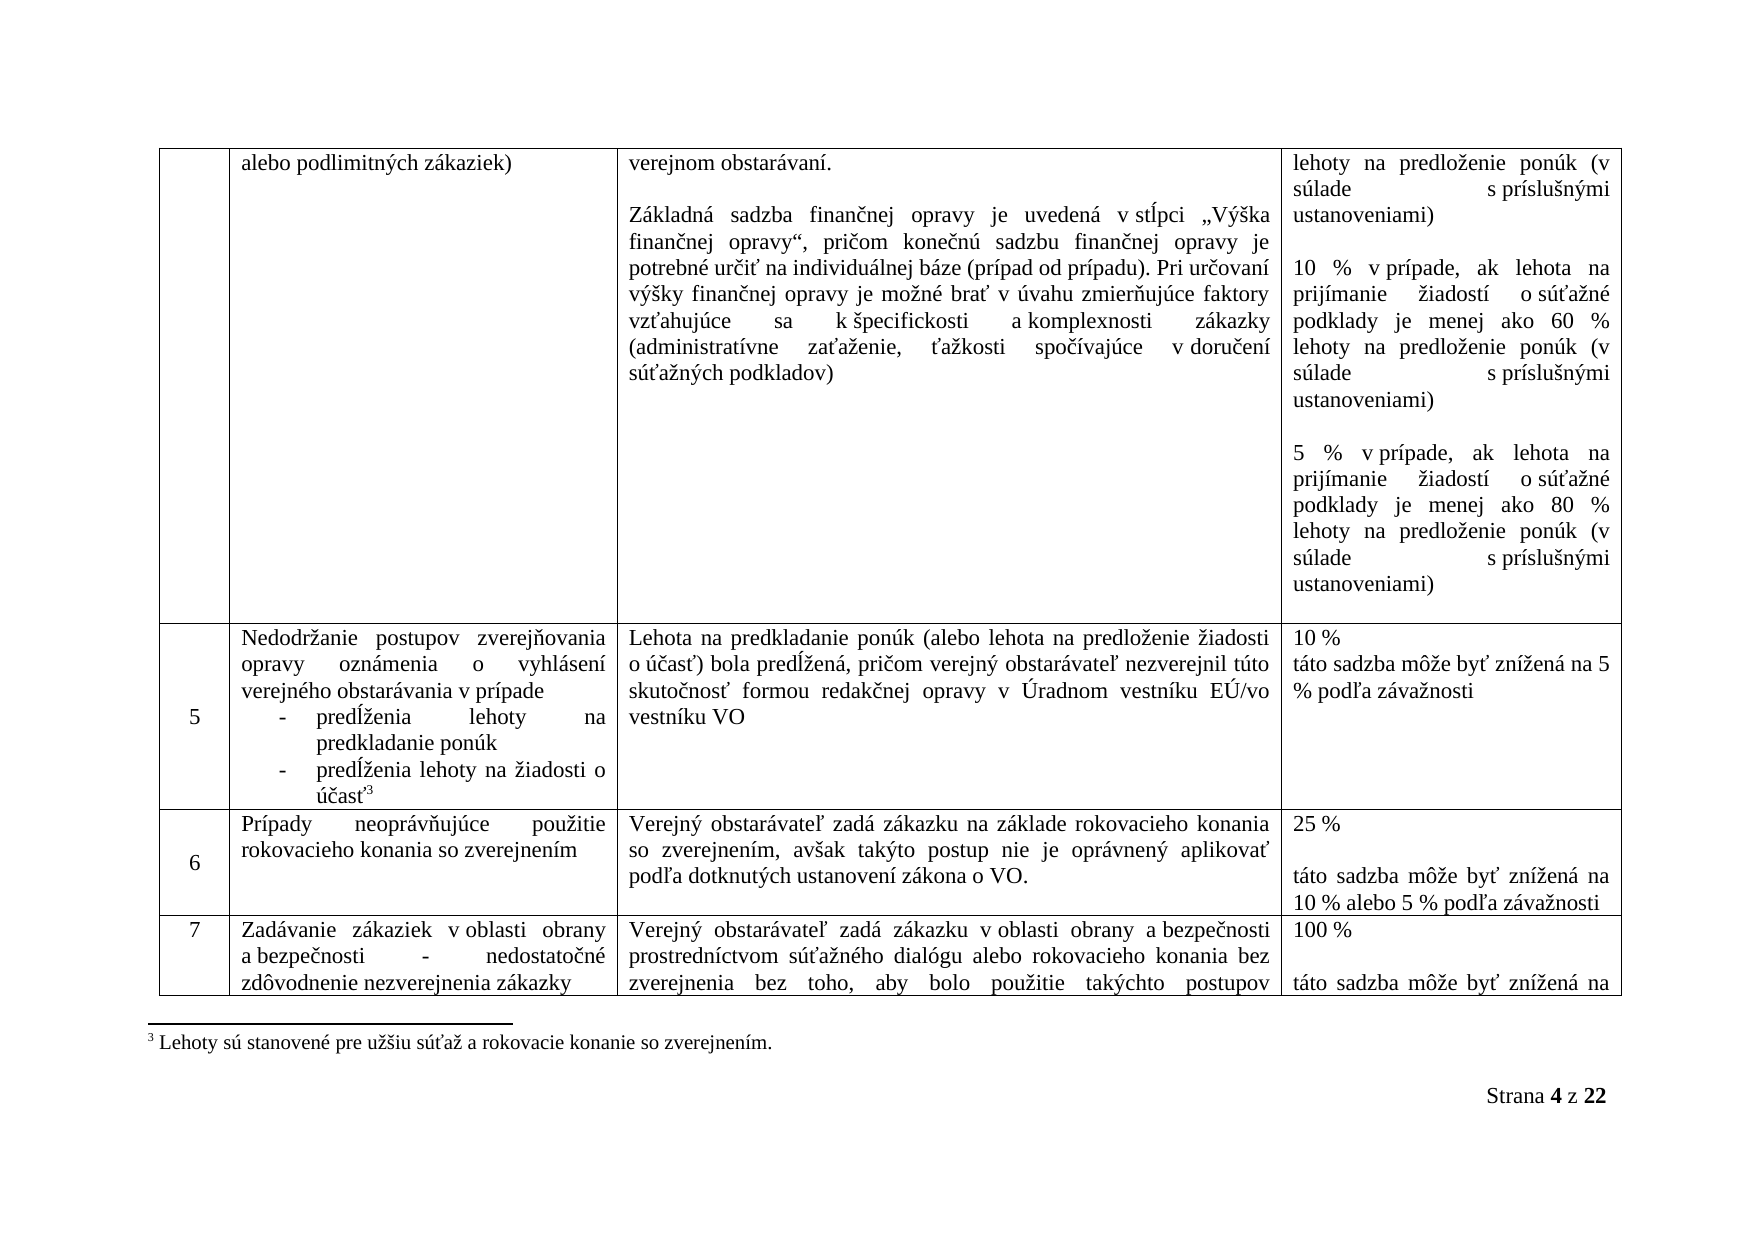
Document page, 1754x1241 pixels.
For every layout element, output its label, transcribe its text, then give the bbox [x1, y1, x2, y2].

table_cell Lehota na predkladanie ponúk (alebo lehota na predloženie žiadosti o účasť) bola predĺžená, pričom verejný obstarávateľ nezverejnil túto skutočnosť formou redakčnej opravy v Úradnom vestníku EÚ/vo vestníku VO [618, 624, 1281, 808]
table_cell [230, 149, 617, 623]
table_cell Verejný obstarávateľ zadá zákazku na základe rokovacieho konania so zverejnením, avšak takýto postup nie je oprávnený aplikovať podľa dotknutých ustanovení zákona o VO. [618, 810, 1281, 915]
table_cell 4 [160, 149, 229, 623]
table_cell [1282, 149, 1621, 623]
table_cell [618, 149, 1281, 623]
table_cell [618, 916, 1281, 995]
table_cell 25 % táto sadzba môže byť znížená na 10 % alebo 5 % podľa závažnosti [1282, 810, 1621, 915]
table_cell Prípady neoprávňujúce použitie rokovacieho konania so zverejnením [230, 810, 617, 915]
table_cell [230, 916, 617, 995]
table_cell 6 [160, 810, 229, 915]
table_cell 7 [160, 916, 229, 995]
table_cell Nedodržanie postupov zverejňovania opravy oznámenia o vyhlásení verejného obstarávania v prípade predĺženia lehoty na predkladanie ponúk predĺženia lehoty na žiadosti o účasť [230, 624, 617, 808]
table_cell 5 [160, 624, 229, 808]
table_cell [1282, 916, 1621, 995]
table_cell 10 % táto sadzba môže byť znížená na 5 % podľa závažnosti [1282, 624, 1621, 808]
